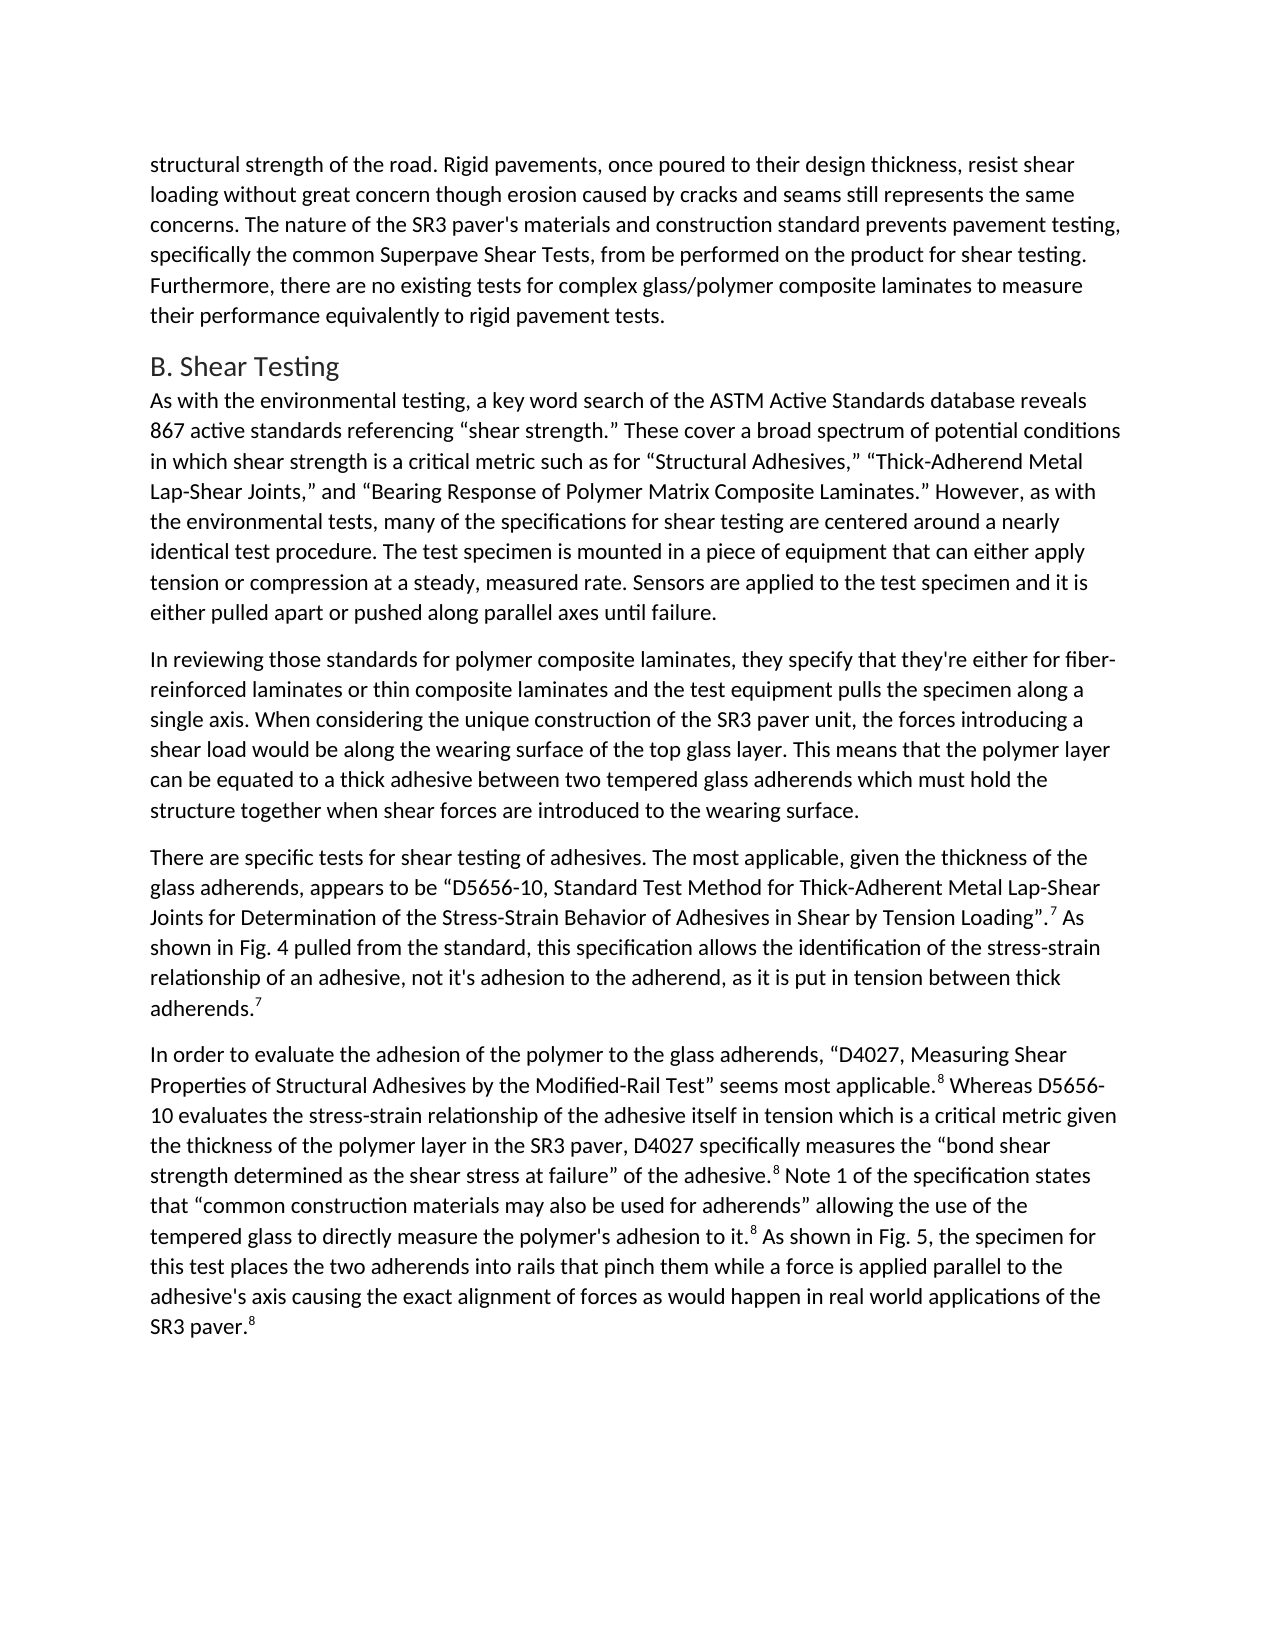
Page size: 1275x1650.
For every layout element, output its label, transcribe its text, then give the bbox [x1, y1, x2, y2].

text In reviewing those standards for polymer composite laminates, they specify that they're either for fiber-reinforced laminates or thin composite laminates and the test equipment pulls the specimen along a single axis. When considering the unique construction of the SR3 paver unit, the forces introducing a shear load would be along the wearing surface of the top glass layer. This means that the polymer layer can be equated to a thick adhesive between two tempered glass adherends which must hold the structure together when shear forces are introduced to the wearing surface. [150, 645, 1125, 824]
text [150, 150, 1125, 329]
text In order to evaluate the adhesion of the polymer to the glass adherends, “D4027, Measuring Shear Properties of Structural Adhesives by the Modified-Rail Test” seems most applicable.8 Whereas D5656-10 evaluates the stress-strain relationship of the adhesive itself in tension which is a critical metric given the thickness of the polymer layer in the SR3 paver, D4027 specifically measures the “bond shear strength determined as the shear stress at failure” of the adhesive.8 Note 1 of the specification states that “common construction materials may also be used for adherends” allowing the use of the tempered glass to directly measure the polymer's adhesion to it.8 As shown in Fig. 5, the specimen for this test places the two adherends into rails that pinch them while a force is applied parallel to the adhesive's axis causing the exact alignment of forces as would happen in real world applications of the SR3 paver.8 [150, 1041, 1125, 1340]
text There are specific tests for shear testing of adhesives. The most applicable, given the thickness of the glass adherends, appears to be “D5656-10, Standard Test Method for Thick-Adherent Metal Lap-Shear Joints for Determination of the Stress-Strain Behavior of Adhesives in Shear by Tension Loading”.7 As shown in Fig. 4 pulled from the standard, this specification allows the identification of the stress-strain relationship of an adhesive, not it's adhesion to the adherend, as it is put in tension between thick adherends.7 [150, 843, 1125, 1022]
subtitle B. Shear Testing [150, 348, 1125, 383]
text As with the environmental testing, a key word search of the ASTM Active Standards database reveals 867 active standards referencing “shear strength.” These cover a broad spectrum of potential conditions in which shear strength is a critical metric such as for “Structural Adhesives,” “Thick-Adherend Metal Lap-Shear Joints,” and “Bearing Response of Polymer Matrix Composite Laminates.” However, as with the environmental tests, many of the specifications for shear testing are centered around a nearly identical test procedure. The test specimen is mounted in a piece of equipment that can either apply tension or compression at a steady, measured rate. Sensors are applied to the test specimen and it is either pulled apart or pushed along parallel axes until failure. [150, 386, 1125, 626]
